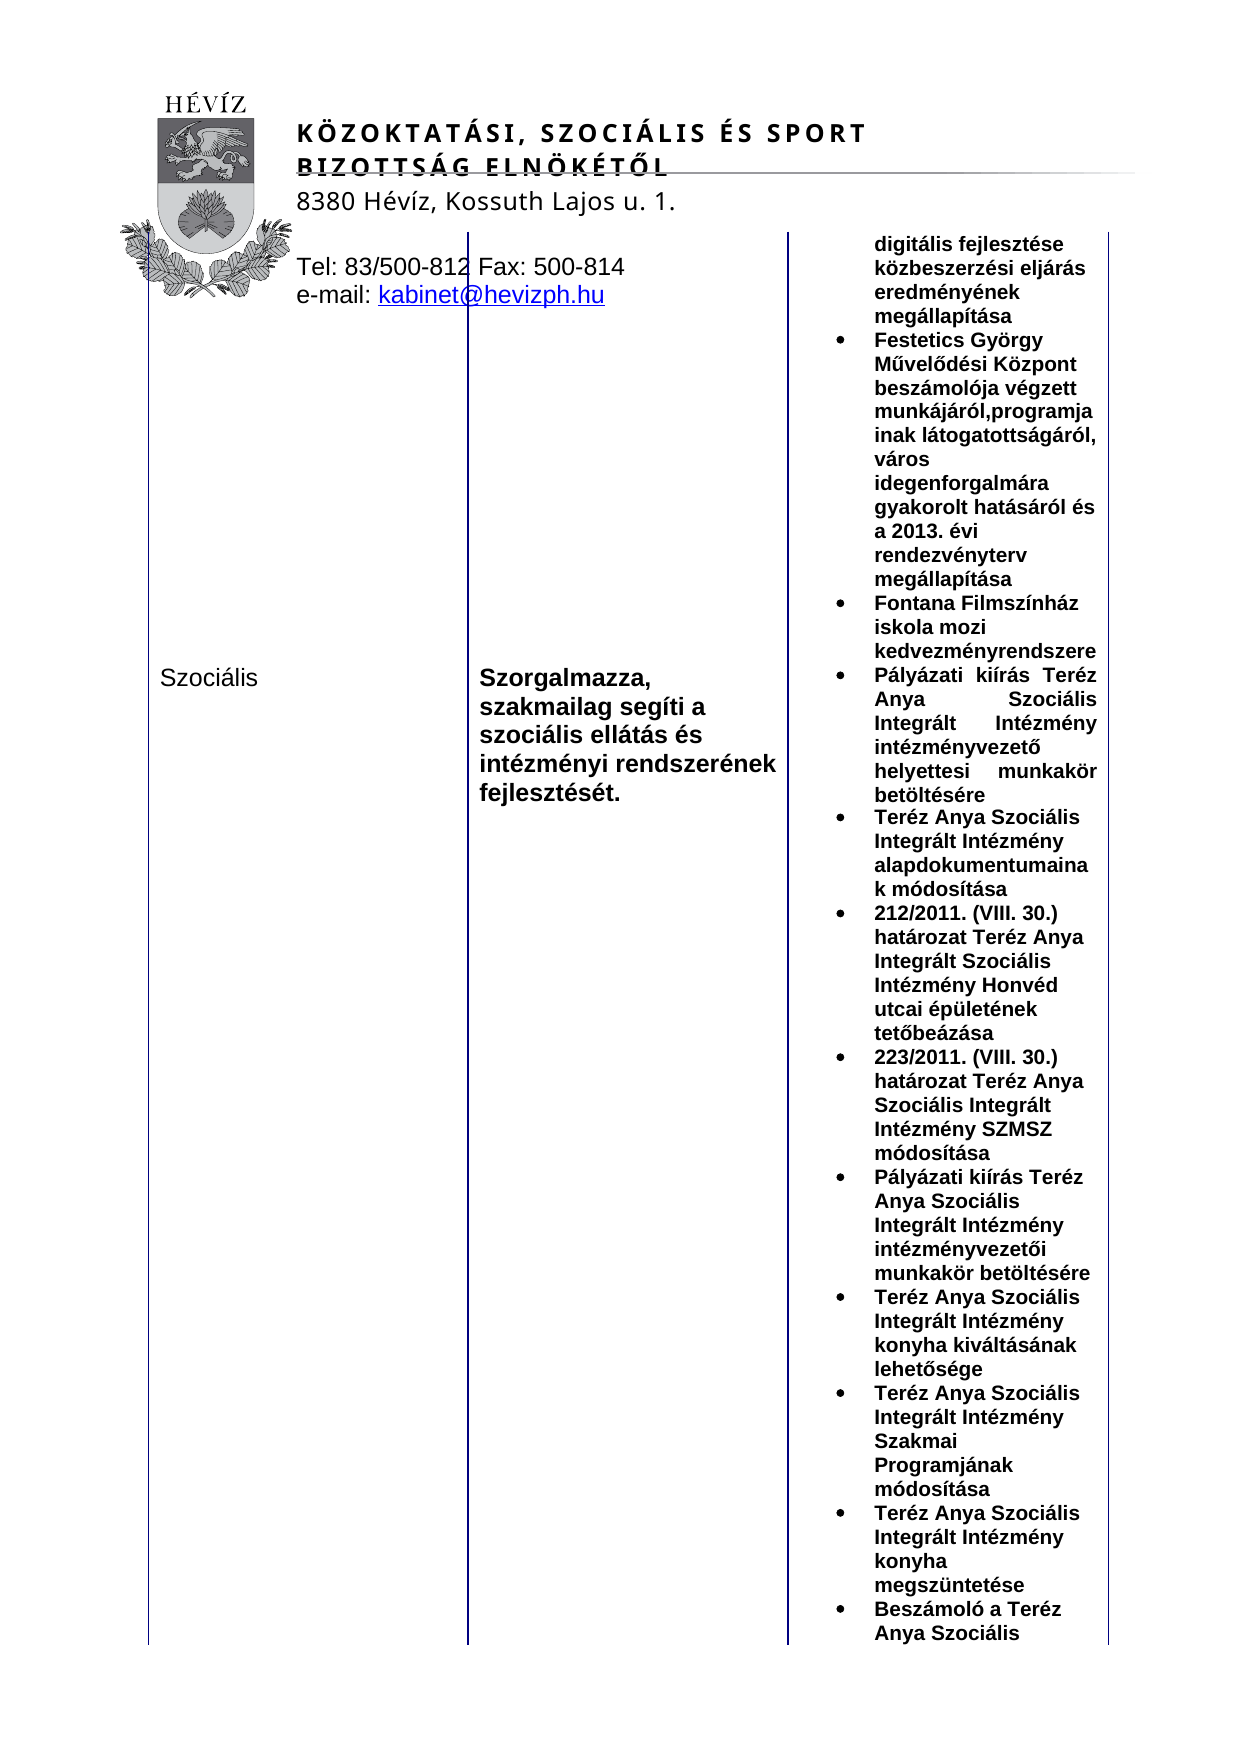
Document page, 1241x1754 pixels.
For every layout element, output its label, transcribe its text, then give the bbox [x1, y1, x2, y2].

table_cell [789, 232, 1108, 663]
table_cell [469, 663, 787, 1644]
table_cell Szociális [149, 663, 467, 1644]
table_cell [789, 663, 1108, 1644]
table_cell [469, 232, 787, 663]
